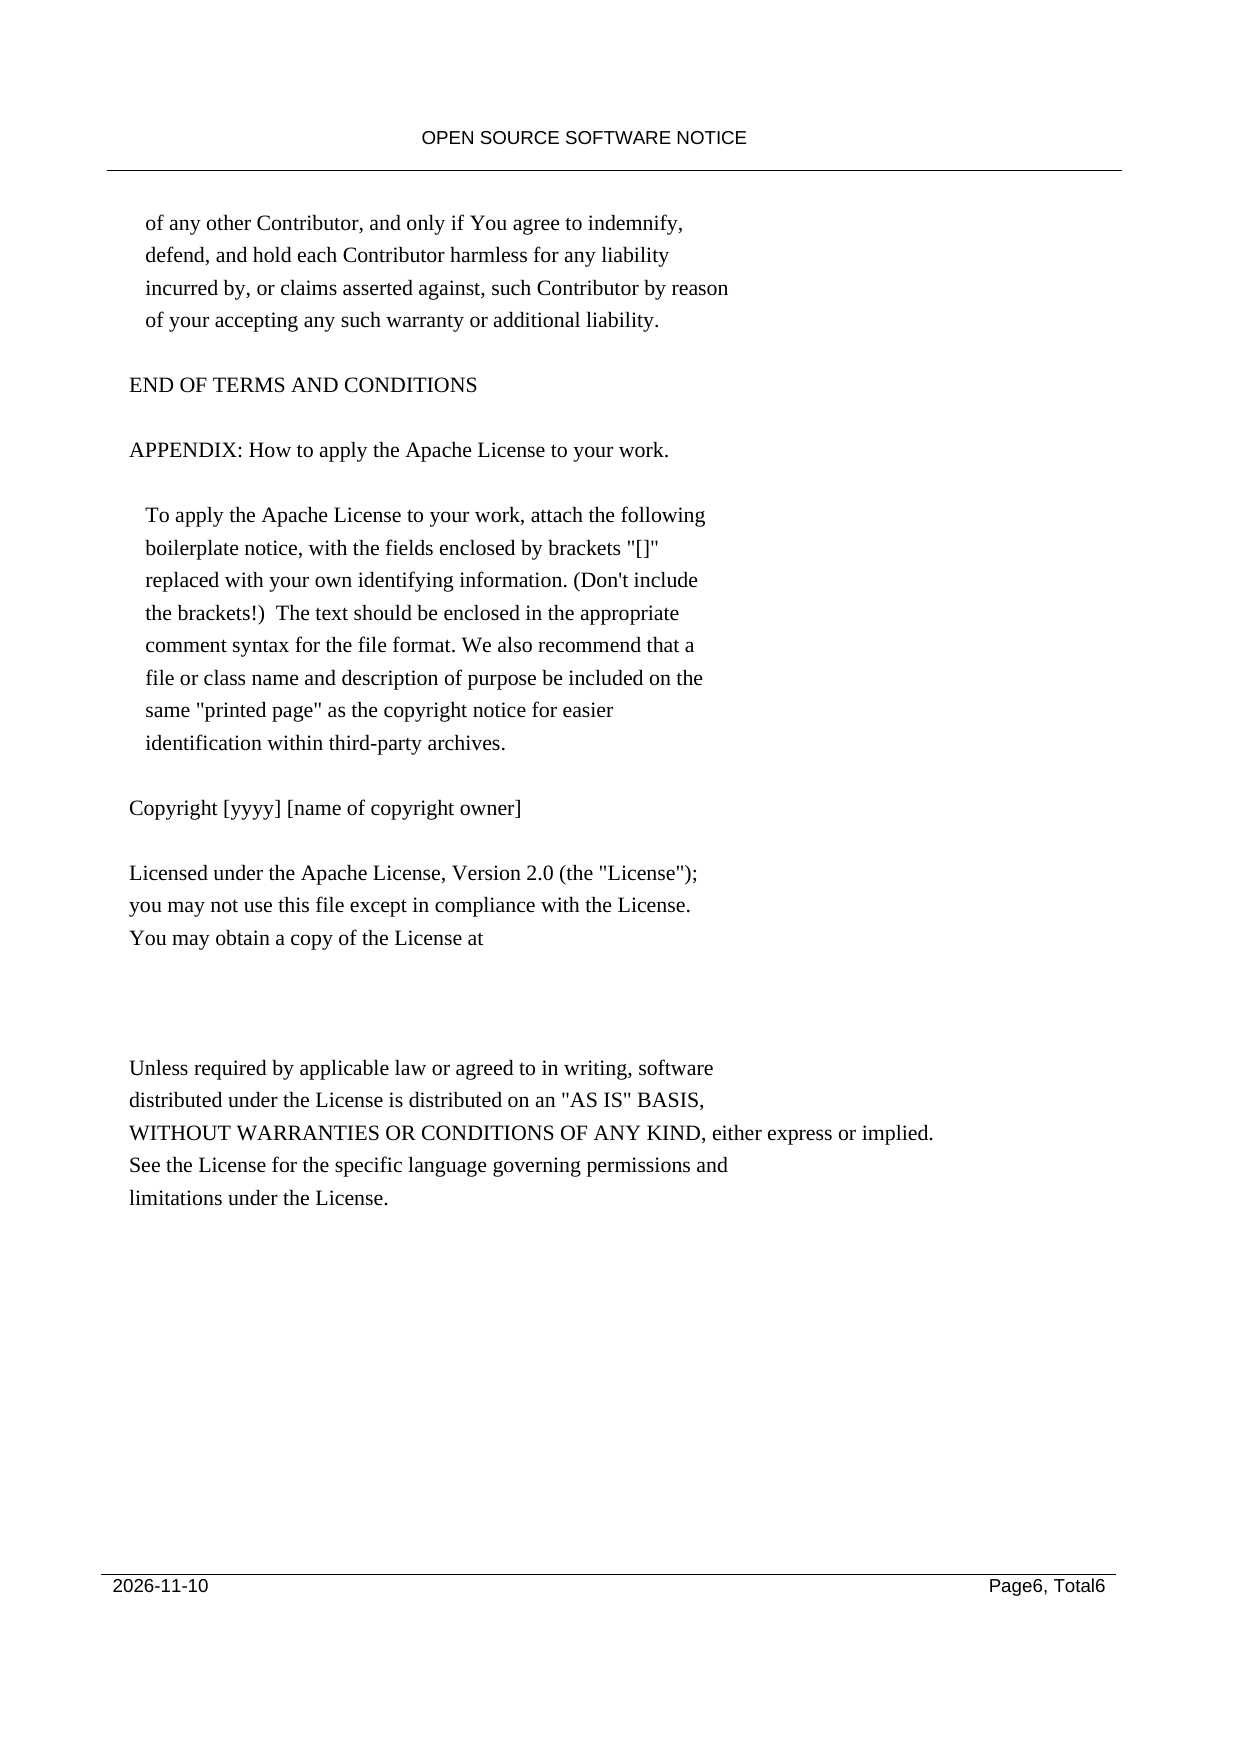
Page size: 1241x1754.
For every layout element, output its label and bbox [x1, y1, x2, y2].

text [112, 206, 1128, 1214]
